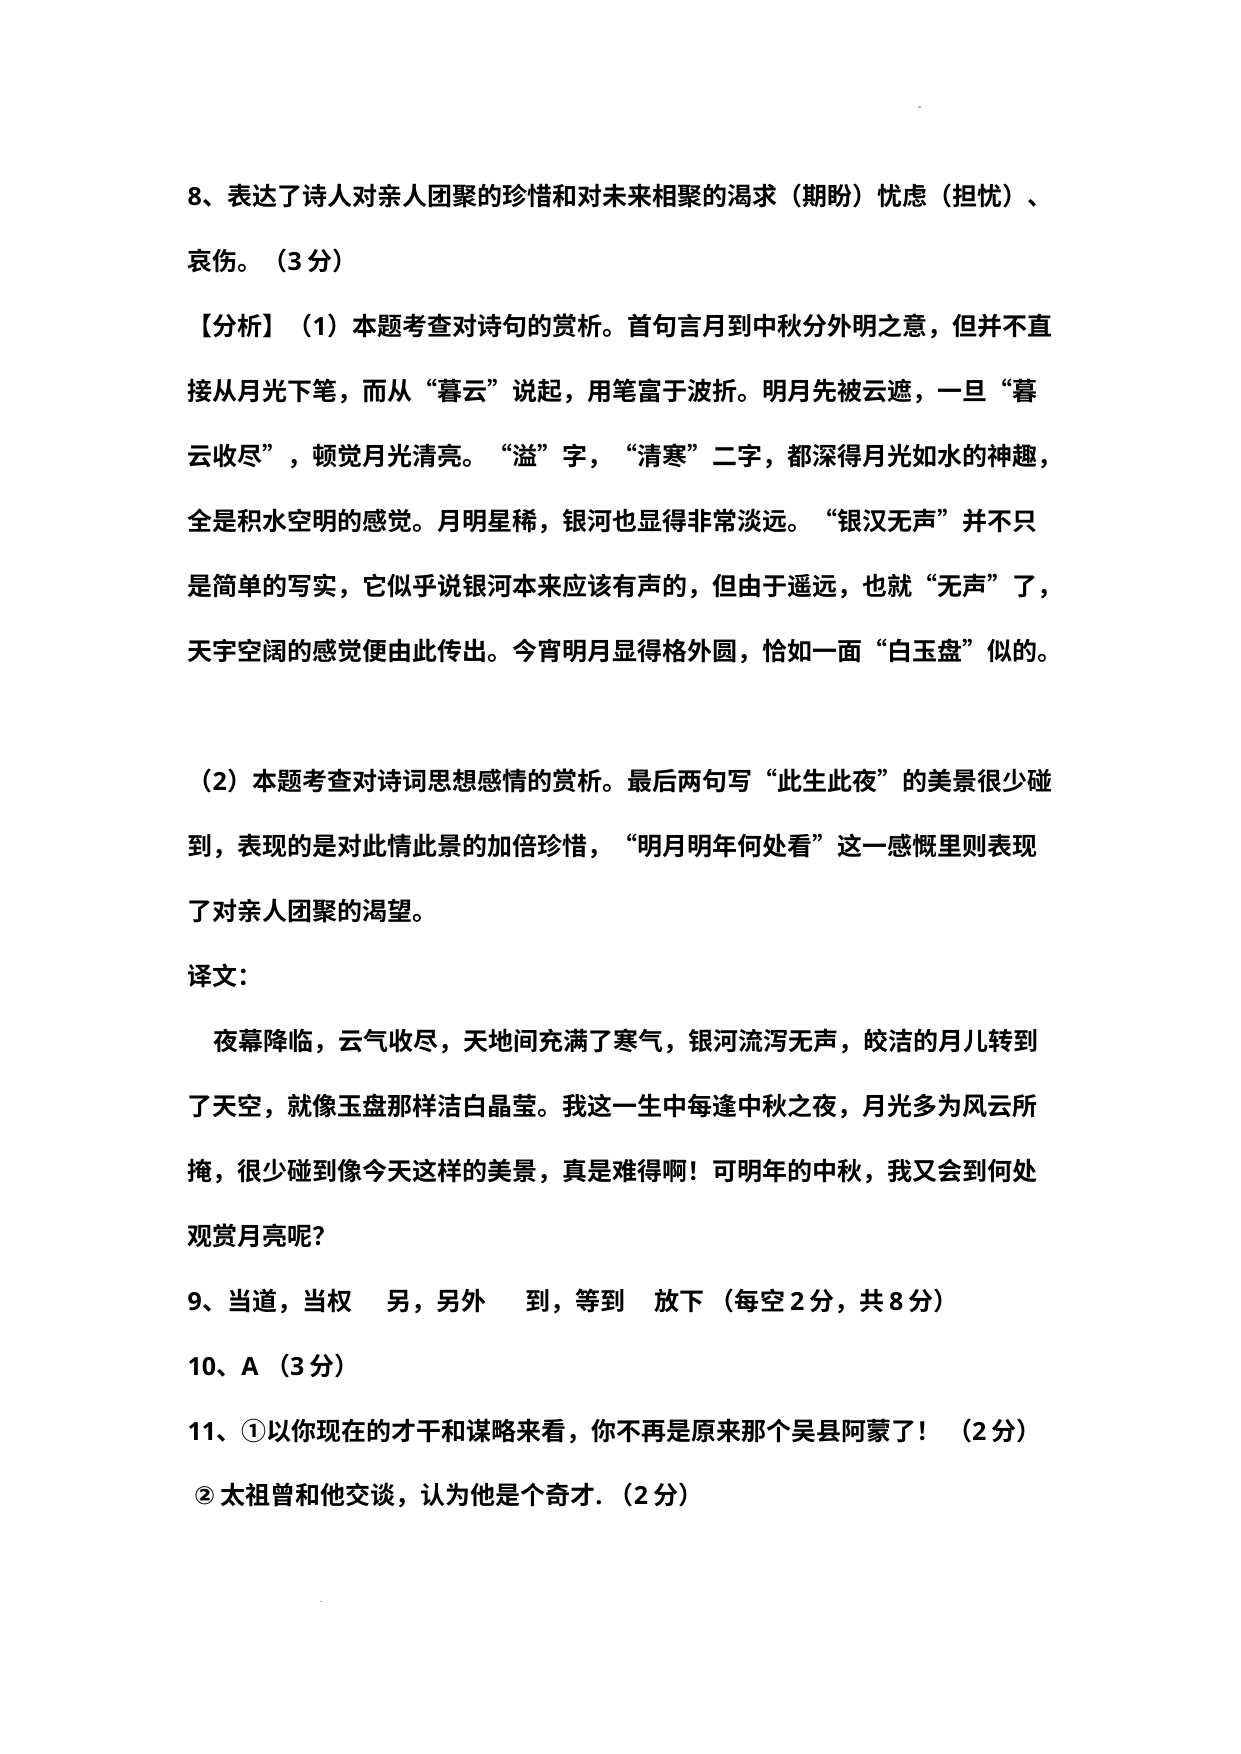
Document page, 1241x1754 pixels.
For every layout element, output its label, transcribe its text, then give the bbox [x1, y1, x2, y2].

text 9、当道，当权 另，另外 到，等到 放下 （每空2分，共8分） [187, 1267, 1053, 1332]
text 10、A （3分） [187, 1332, 1053, 1397]
text 【分析】（1）本题考查对诗句的赏析。首句言月到中秋分外明之意，但并不直接从月光下笔，而从“暮云”说起，用笔富于波折。明月先被云遮，一旦“暮云收尽”，顿觉月光清亮。“溢”字，“清寒”二字，都深得月光如水的神趣，全是积水空明的感觉。月明星稀，银河也显得非常淡远。“银汉无声”并不只是简单的写实，它似乎说银河本来应该有声的，但由于遥远，也就“无声”了，天宇空阔的感觉便由此传出。今宵明月显得格外圆，恰如一面“白玉盘”似的。 （2）本题考查对诗词思想感情的赏析。最后两句写“此生此夜”的美景很少碰到，表现的是对此情此景的加倍珍惜，“明月明年何处看”这一感慨里则表现了对亲人团聚的渴望。 译文： 夜幕降临，云气收尽，天地间充满了寒气，银河流泻无声，皎洁的月儿转到了天空，就像玉盘那样洁白晶莹。我这一生中每逢中秋之夜，月光多为风云所掩，很少碰到像今天这样的美景，真是难得啊！可明年的中秋，我又会到何处观赏月亮呢？ [187, 292, 1053, 1267]
text 8、表达了诗人对亲人团聚的珍惜和对未来相聚的渴求（期盼）忧虑（担忧）、哀伤。（3分） [187, 162, 1053, 292]
text 11、①以你现在的才干和谋略来看，你不再是原来那个吴县阿蒙了！ （2分） ​​​​​​​ ②太祖曾和他交谈，认为他是个奇才. （2分） [187, 1397, 1053, 1527]
